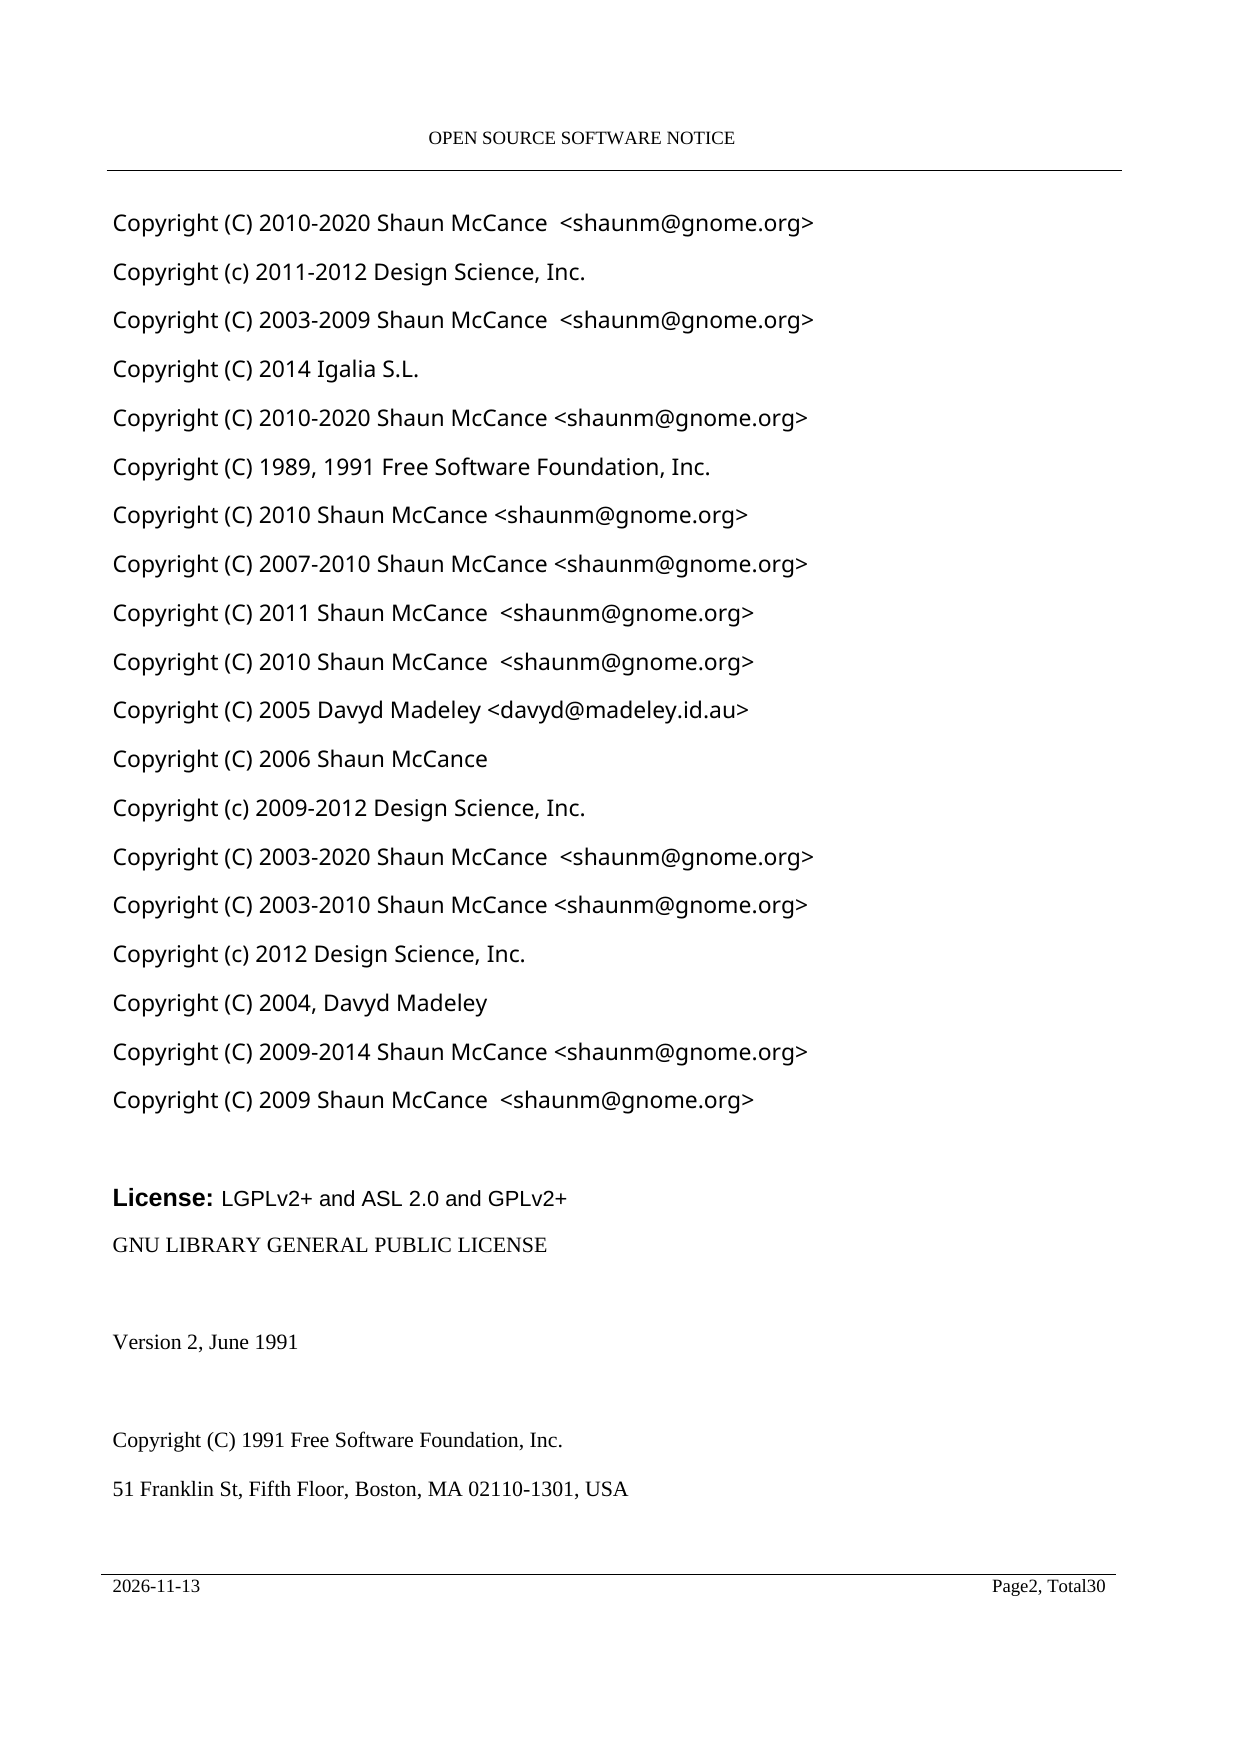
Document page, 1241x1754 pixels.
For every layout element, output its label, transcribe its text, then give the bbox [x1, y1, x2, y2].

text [112, 206, 1128, 1165]
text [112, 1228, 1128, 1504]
text License: LGPLv2+ and ASL 2.0 and GPLv2+ [112, 1181, 1128, 1214]
